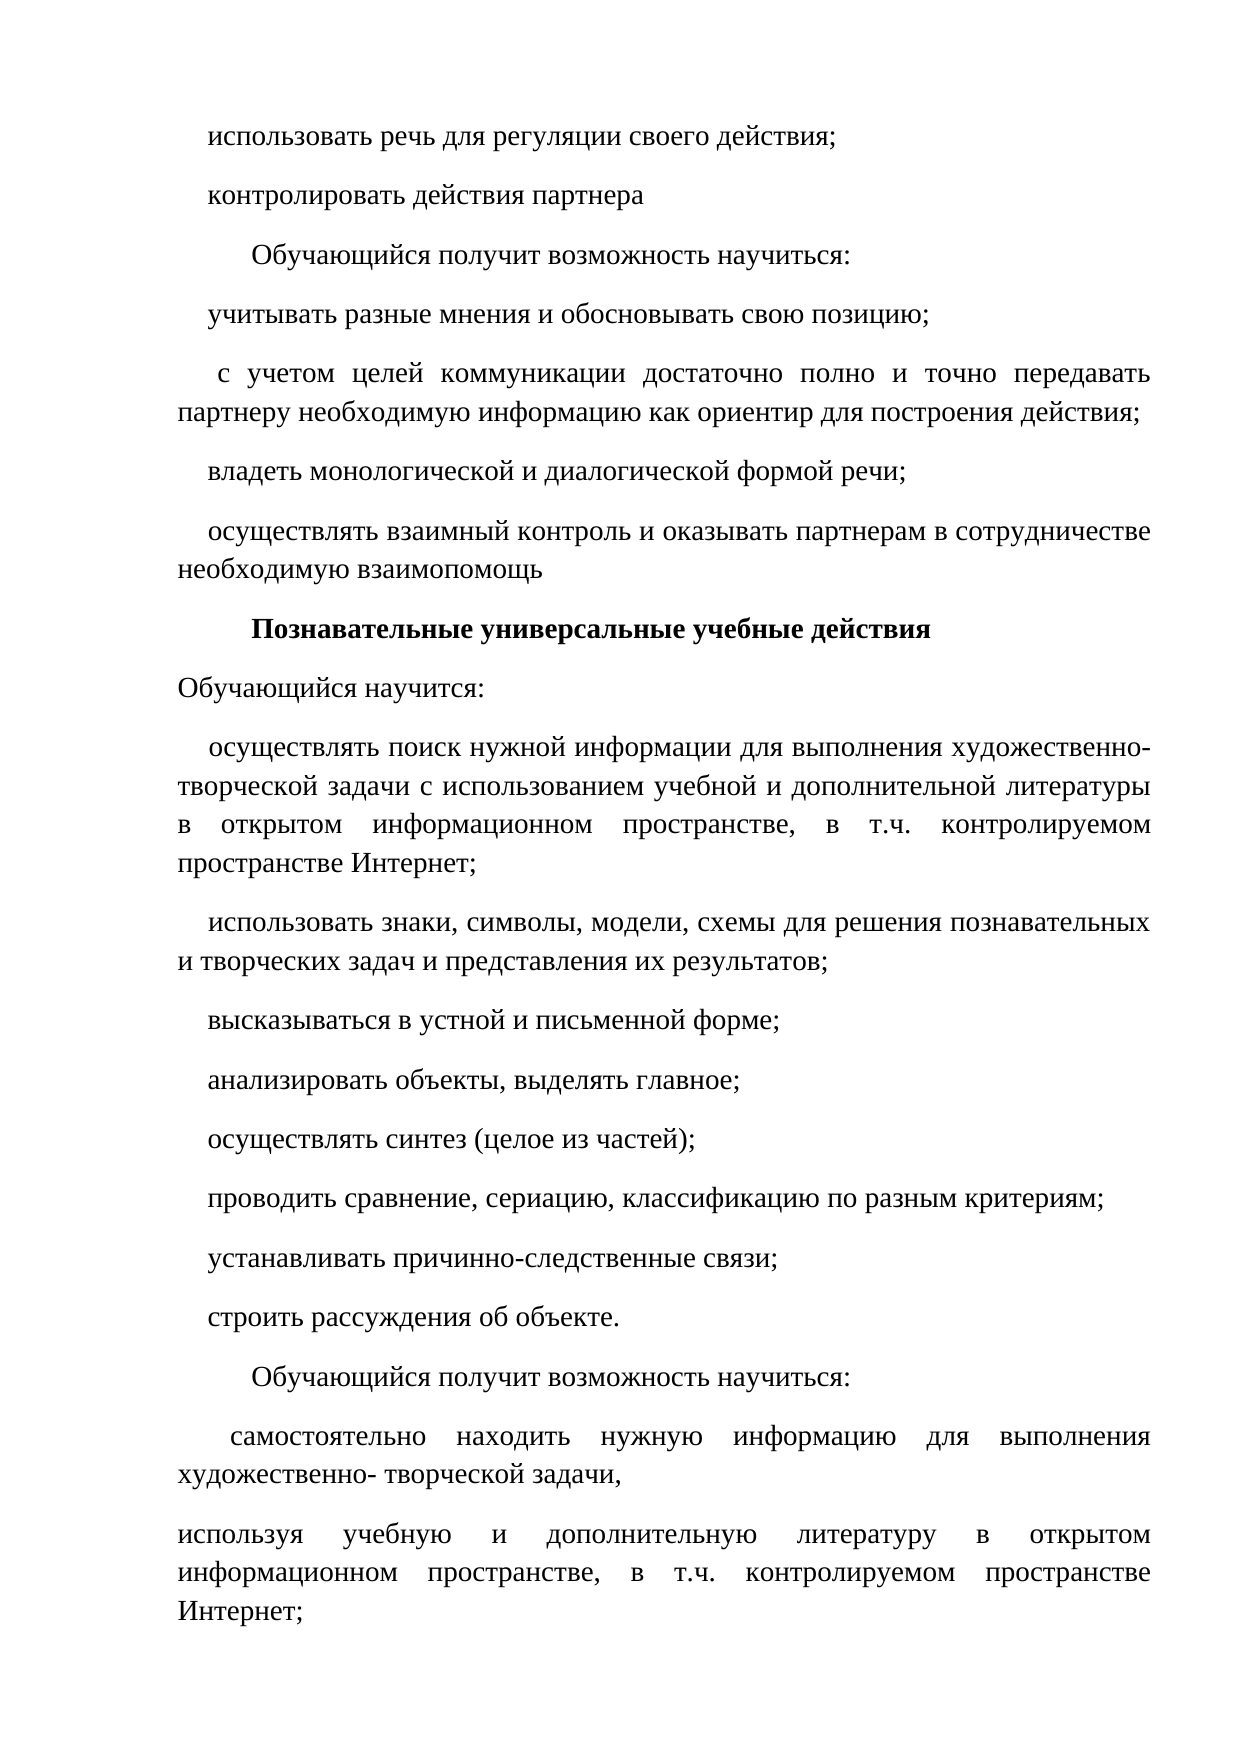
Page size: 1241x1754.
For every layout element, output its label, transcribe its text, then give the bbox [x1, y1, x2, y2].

text  владеть монологической и диалогической формой речи; [177, 453, 1152, 487]
text Обучающийся научится: [177, 670, 1152, 704]
text  учитывать разные мнения и обосновывать свою позицию; [177, 296, 1152, 330]
text  проводить сравнение, сериацию, классификацию по разным критериям; [177, 1181, 1152, 1214]
text  использовать знаки, символы, модели, схемы для решения познавательных и творческих задач и представления их результатов; [177, 904, 1152, 977]
text  самостоятельно находить нужную информацию для выполнения художественно- творческой задачи, [177, 1418, 1152, 1490]
text Обучающийся получит возможность научиться: [177, 1359, 1152, 1392]
text используя учебную и дополнительную литературу в открытом информационном пространстве, в т.ч. контролируемом пространстве Интернет; [177, 1516, 1152, 1627]
text  устанавливать причинно-следственные связи; [177, 1240, 1152, 1273]
text Обучающийся получит возможность научиться: [177, 237, 1152, 270]
text  с учетом целей коммуникации достаточно полно и точно передавать партнеру необходимую информацию как ориентир для построения действия; [177, 356, 1152, 428]
text  высказываться в устной и письменной форме; [177, 1002, 1152, 1036]
text  осуществлять взаимный контроль и оказывать партнерам в сотрудничестве необходимую взаимопомощь [177, 513, 1152, 585]
text  контролировать действия партнера [177, 177, 1152, 211]
text Познавательные универсальные учебные действия [177, 611, 1152, 644]
text  анализировать объекты, выделять главное; [177, 1062, 1152, 1095]
text  использовать речь для регуляции своего действия; [177, 118, 1152, 152]
text  строить рассуждения об объекте. [177, 1299, 1152, 1333]
text  осуществлять синтез (целое из частей); [177, 1121, 1152, 1155]
text  осуществлять поиск нужной информации для выполнения художественно- творческой задачи с использованием учебной и дополнительной литературы в открытом информационном пространстве, в т.ч. контролируемом пространстве Интернет; [177, 729, 1152, 879]
